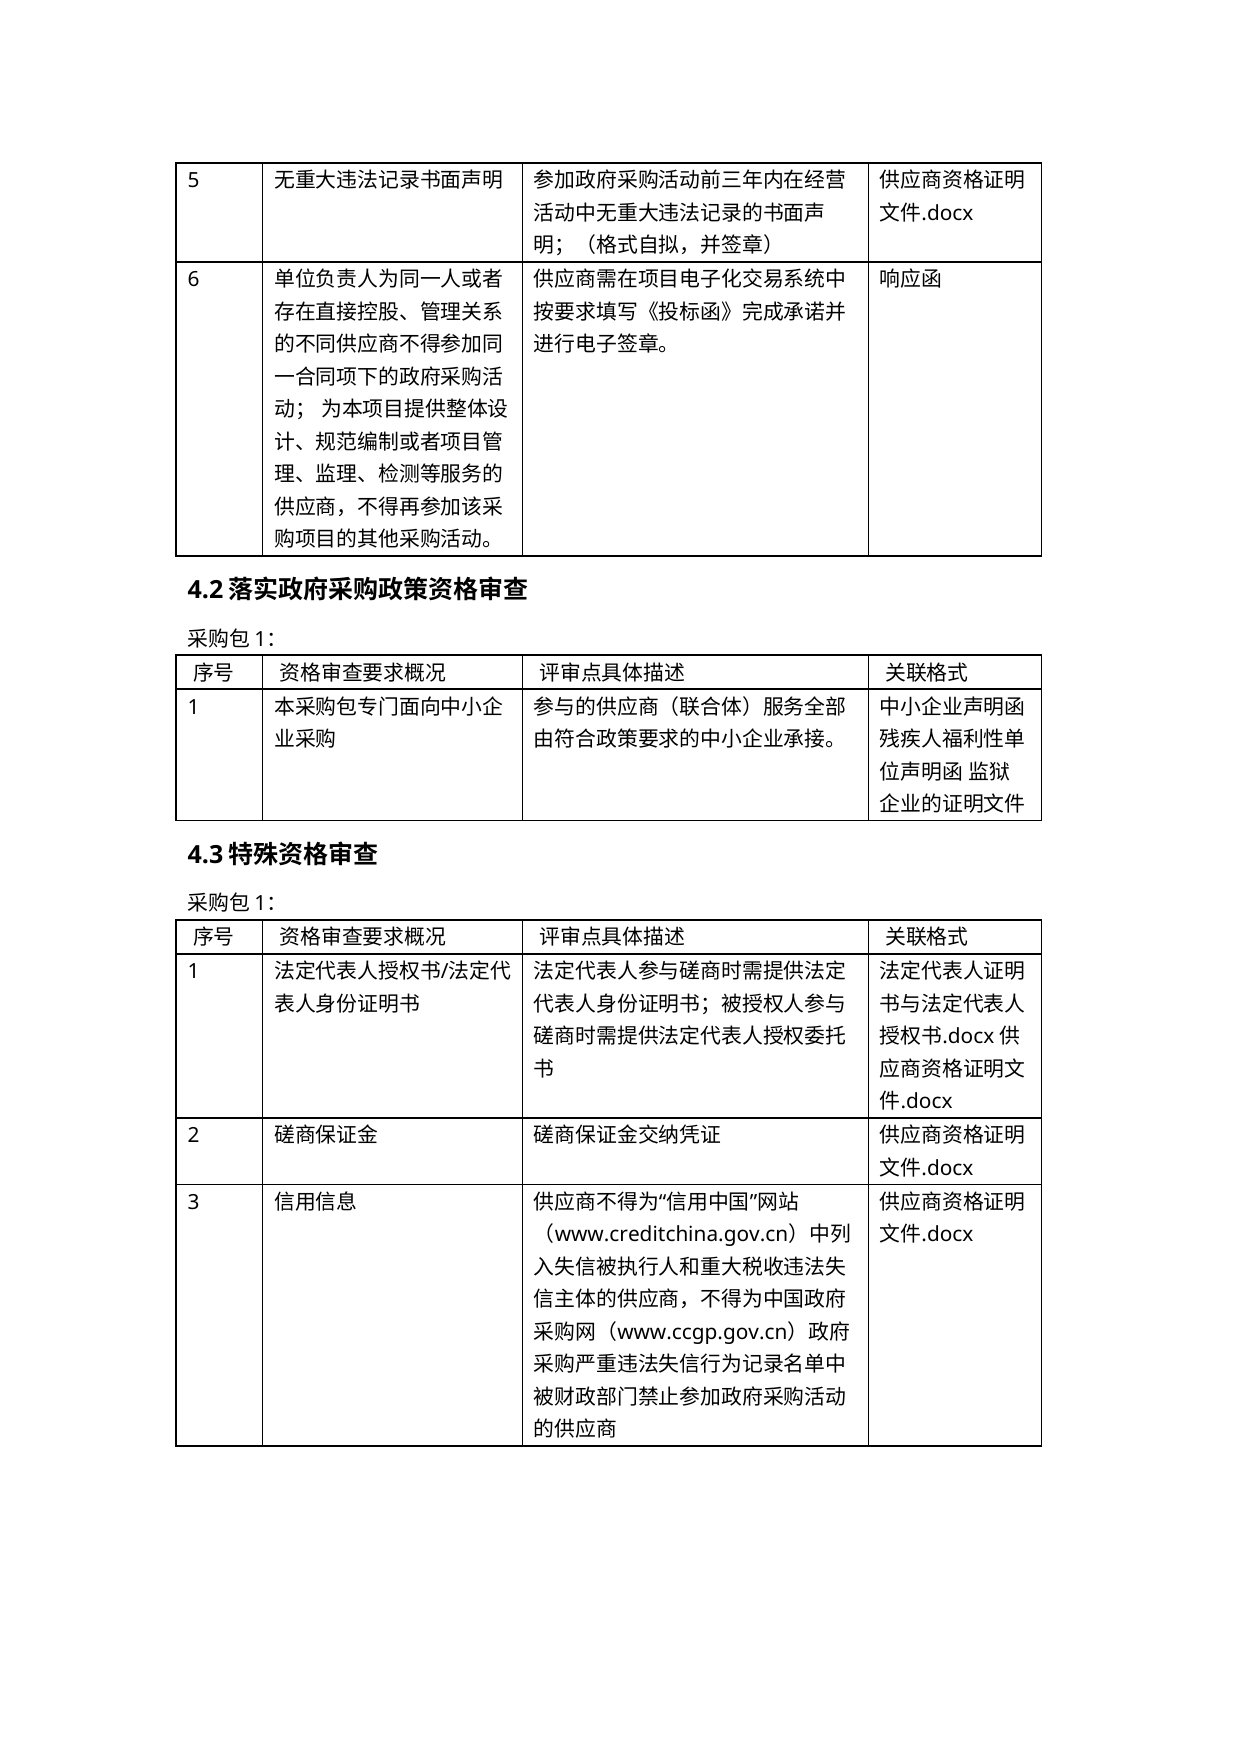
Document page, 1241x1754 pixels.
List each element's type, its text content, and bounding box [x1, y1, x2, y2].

table_cell 响应函 [869, 263, 1041, 555]
table_cell 供应商资格证明文件.docx [869, 1185, 1041, 1445]
table_cell 法定代表人授权书/法定代表人身份证明书 [263, 955, 522, 1117]
table_header 关联格式 [869, 921, 1041, 953]
table_cell 供应商不得为“信用中国”网站（www.creditchina.gov.cn）中列入失信被执行人和重大税收违法失信主体的供应商，不得为中国政府采购网（www.ccgp.gov.cn）政府采购严重违法失信行为记录名单中被财政部门禁止参加政府采购活动的供应商 [523, 1185, 868, 1445]
table_header 评审点具体描述 [523, 656, 868, 688]
table_cell 本采购包专门面向中小企业采购 [263, 690, 522, 820]
table_cell 法定代表人参与磋商时需提供法定代表人身份证明书；被授权人参与磋商时需提供法定代表人授权委托书 [523, 955, 868, 1117]
text 4.3特殊资格审查 [187, 821, 1053, 886]
table_cell 信用信息 [263, 1185, 522, 1445]
table_cell 磋商保证金 [263, 1119, 522, 1183]
table_cell 中小企业声明函 残疾人福利性单位声明函 监狱企业的证明文件 [869, 690, 1041, 820]
table_cell 3 [177, 1185, 262, 1445]
table_cell 供应商需在项目电子化交易系统中按要求填写《投标函》完成承诺并进行电子签章。 [523, 263, 868, 555]
table_header 资格审查要求概况 [263, 656, 522, 688]
table_cell 2 [177, 1119, 262, 1183]
table_header 关联格式 [869, 656, 1041, 688]
text 4.2落实政府采购政策资格审查 [187, 557, 1053, 622]
table_cell 法定代表人证明书与法定代表人授权书.docx 供应商资格证明文件.docx [869, 955, 1041, 1117]
table_cell 单位负责人为同一人或者存在直接控股、管理关系的不同供应商不得参加同一合同项下的政府采购活动； 为本项目提供整体设计、规范编制或者项目管理、监理、检测等服务的供应商，不得再参加该采购项目的其他采购活动。 [263, 263, 522, 555]
table_header 序号 [177, 656, 262, 688]
table_header 序号 [177, 921, 262, 953]
table_cell 供应商资格证明文件.docx [869, 1119, 1041, 1183]
table_cell 6 [177, 263, 262, 555]
text 采购包1： [187, 622, 1053, 654]
table_cell 无重大违法记录书面声明 [263, 164, 522, 261]
table_cell 参加政府采购活动前三年内在经营活动中无重大违法记录的书面声明；（格式自拟，并签章） [523, 164, 868, 261]
table_header 评审点具体描述 [523, 921, 868, 953]
table_cell 5 [177, 164, 262, 261]
table_cell 供应商资格证明文件.docx [869, 164, 1041, 261]
table_cell 1 [177, 955, 262, 1117]
table_cell 1 [177, 690, 262, 820]
text 采购包1： [187, 886, 1053, 919]
table_cell 磋商保证金交纳凭证 [523, 1119, 868, 1183]
table_header 资格审查要求概况 [263, 921, 522, 953]
table_cell 参与的供应商（联合体）服务全部由符合政策要求的中小企业承接。 [523, 690, 868, 820]
